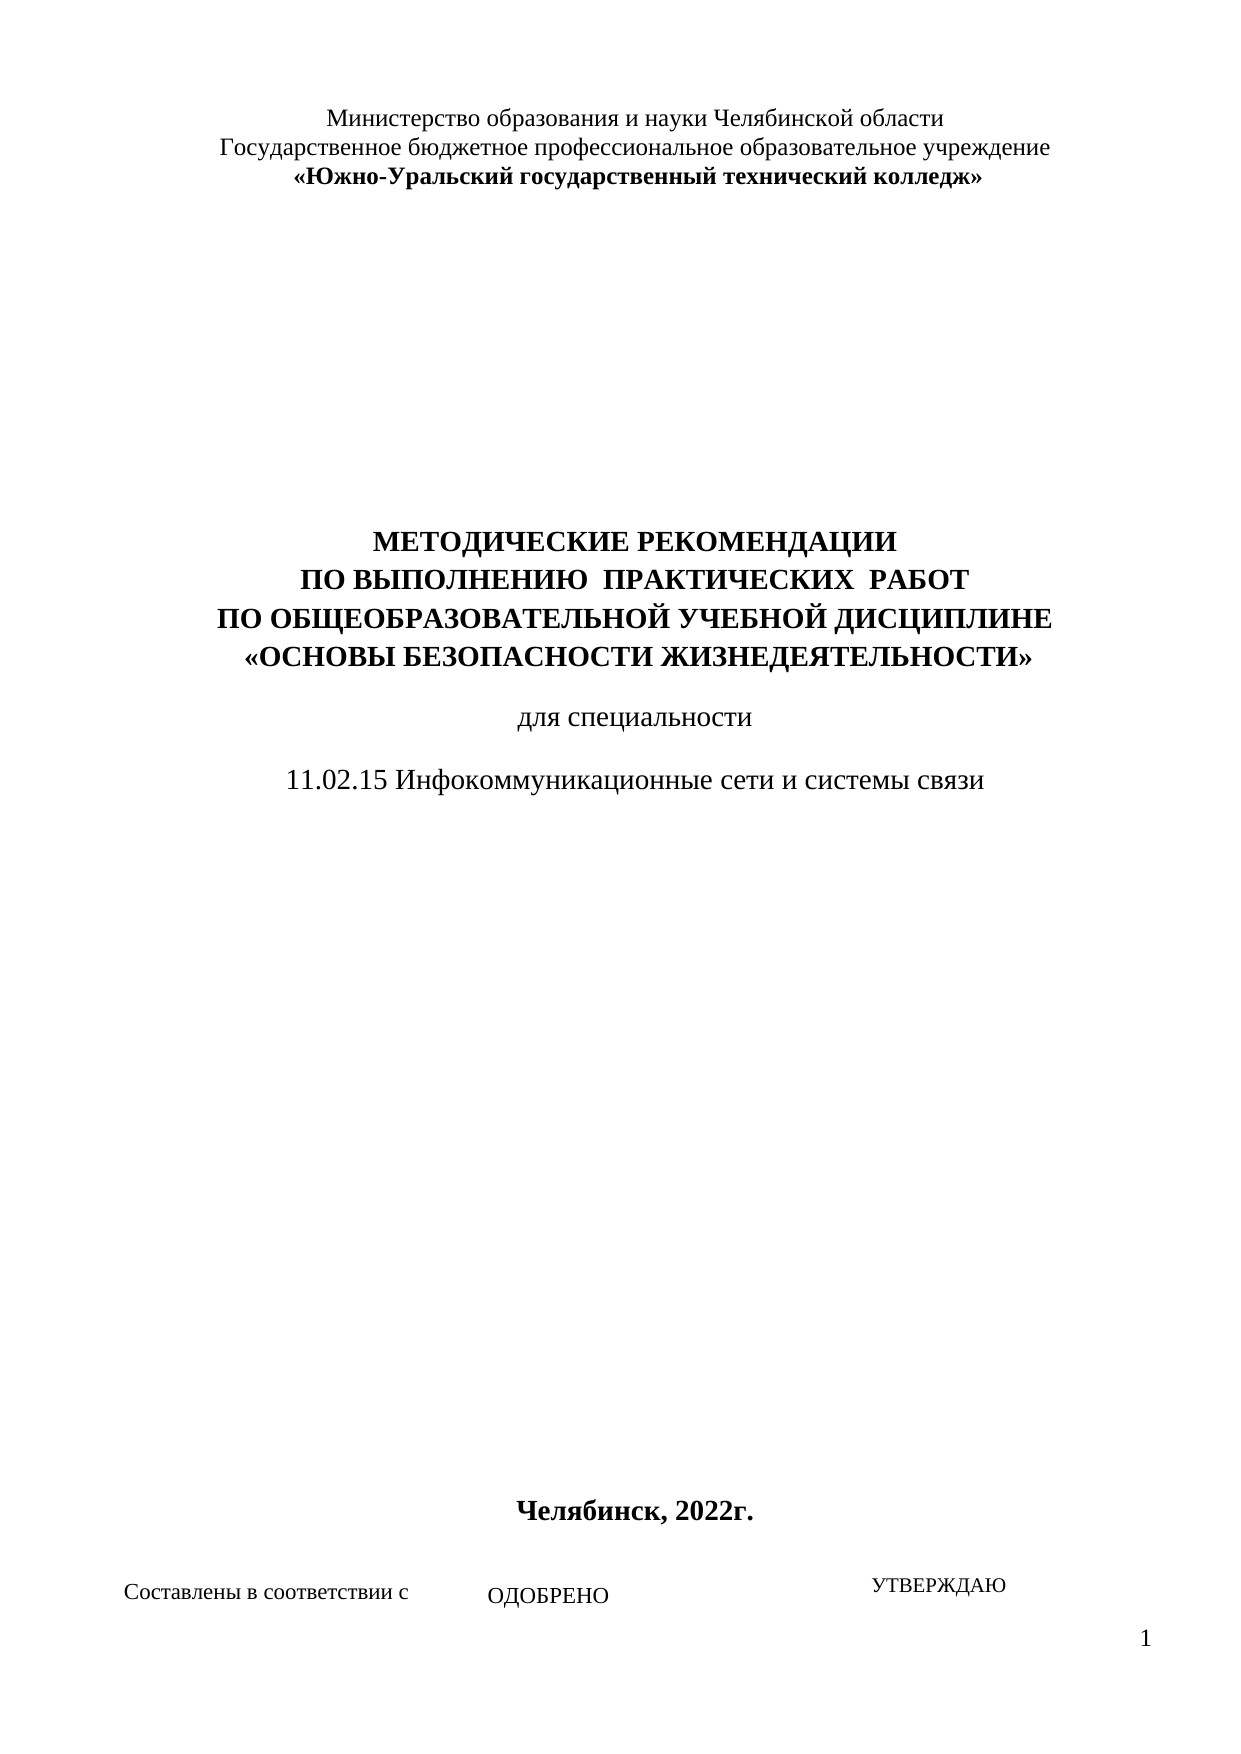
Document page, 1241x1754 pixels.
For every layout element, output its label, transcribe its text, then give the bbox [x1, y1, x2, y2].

text «Южно-Уральский государственный технический колледж» [118, 161, 1152, 190]
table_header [107, 1552, 476, 1623]
text МЕТОДИЧЕСКИЕ РЕКОМЕНДАЦИИ [118, 524, 1152, 557]
text ПО ОБЩЕОБРАЗОВАТЕЛЬНОЙ УЧЕБНОЙ ДИСЦИПЛИНЕ [118, 601, 1152, 634]
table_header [476, 1552, 860, 1623]
text Государственное бюджетное профессиональное образовательное учреждение [118, 132, 1152, 161]
text 11.02.15 Инфокоммуникационные сети и системы связи [118, 762, 1152, 796]
text Челябинск, 2022г. [118, 1493, 1152, 1526]
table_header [860, 1552, 1199, 1623]
text для специальности [118, 699, 1152, 732]
text «ОСНОВЫ БЕЗОПАСНОСТИ ЖИЗНЕДЕЯТЕЛЬНОСТИ» [118, 639, 1152, 673]
text ПО ВЫПОЛНЕНИЮ ПРАКТИЧЕСКИХ РАБОТ [118, 562, 1152, 596]
text Министерство образования и науки Челябинской области [118, 103, 1152, 132]
